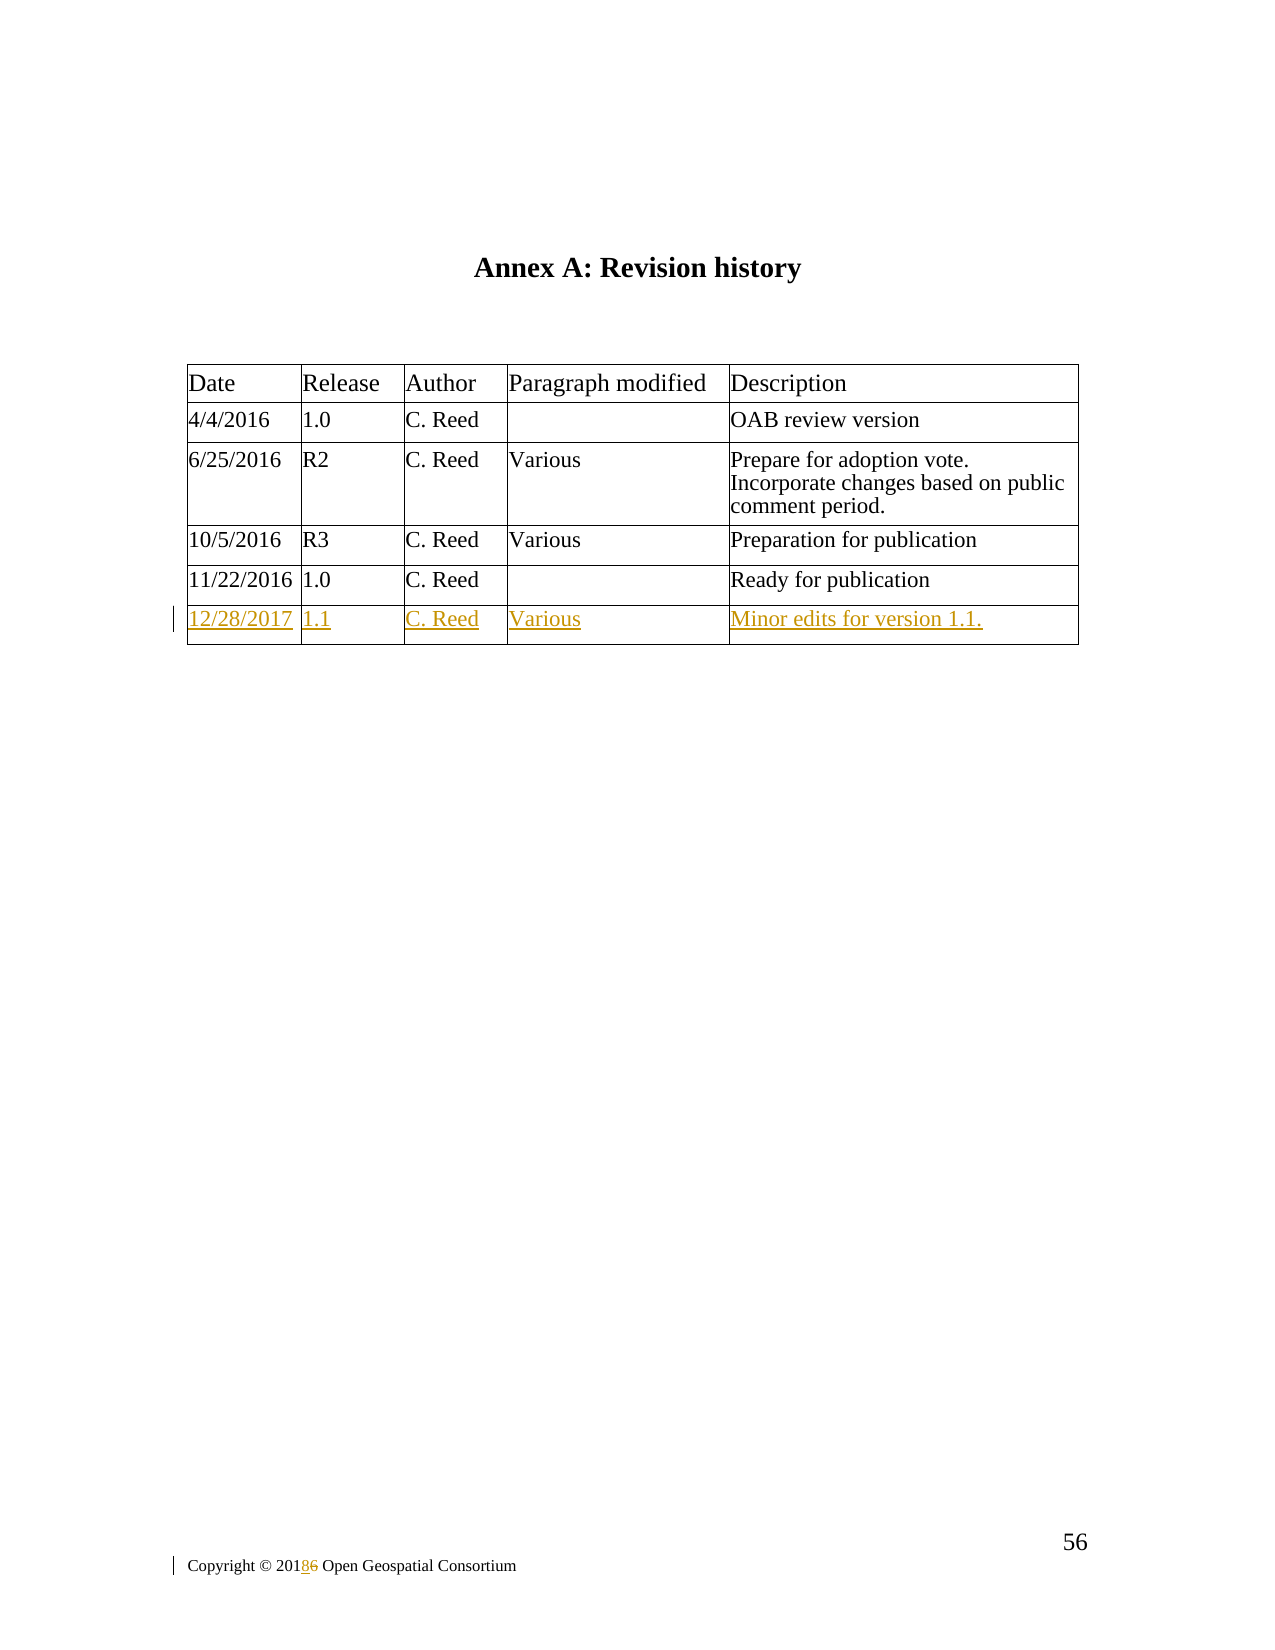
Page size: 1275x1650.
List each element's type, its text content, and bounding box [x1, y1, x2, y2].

table_header Release [302, 365, 404, 402]
table_cell R2 [302, 443, 404, 525]
table_header Author [405, 365, 507, 402]
table_cell OAB review version [730, 403, 1078, 442]
table_cell C. Reed [405, 403, 507, 442]
table_cell [508, 566, 729, 604]
table_cell Prepare for adoption vote. Incorporate changes based on public comment period. [730, 443, 1078, 525]
table_cell [508, 403, 729, 442]
table_cell [302, 606, 404, 644]
table_cell C. Reed [405, 443, 507, 525]
table_cell [405, 606, 507, 644]
table_cell 4/4/2016 [188, 403, 301, 442]
table_header Paragraph modified [508, 365, 729, 402]
table_cell C. Reed [405, 566, 507, 604]
table_header Date [188, 365, 301, 402]
table_cell R3 [302, 526, 404, 564]
table_cell 10/5/2016 [188, 526, 301, 564]
table_cell 11/22/2016 [188, 566, 301, 604]
table_cell 1.0 [302, 566, 404, 604]
table_cell Preparation for publication [730, 526, 1078, 564]
table_cell [188, 606, 301, 644]
table_cell Various [508, 526, 729, 564]
table_cell [508, 606, 729, 644]
table_header Description [730, 365, 1078, 402]
table_cell C. Reed [405, 526, 507, 564]
table_cell Various [508, 443, 729, 525]
table_cell [730, 606, 1078, 644]
table_cell 1.0 [302, 403, 404, 442]
table_cell Ready for publication [730, 566, 1078, 604]
table_cell 6/25/2016 [188, 443, 301, 525]
text Annex A: Revision history [187, 251, 1087, 284]
